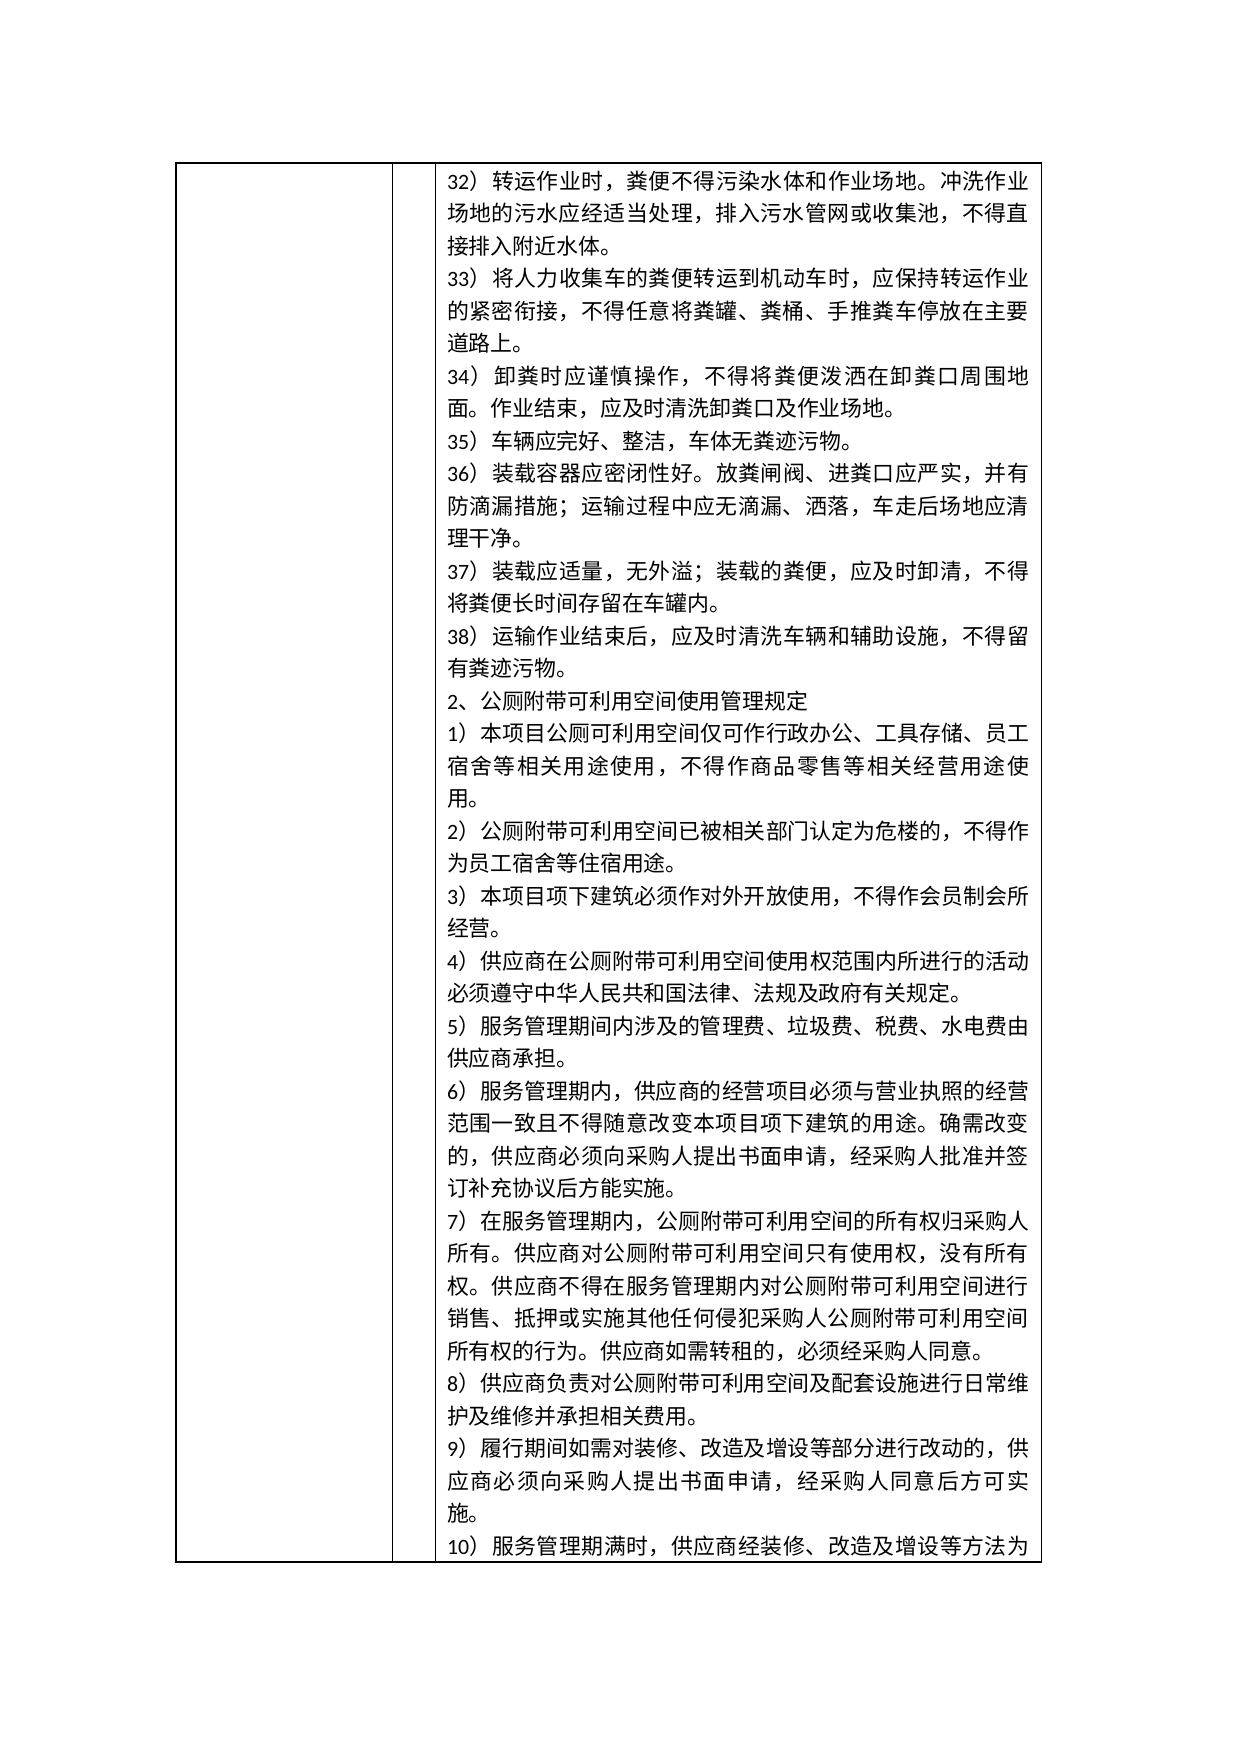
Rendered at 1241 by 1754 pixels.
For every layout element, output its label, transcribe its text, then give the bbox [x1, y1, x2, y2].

table_cell [177, 164, 392, 1561]
table_cell 6 [393, 164, 435, 1561]
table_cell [436, 164, 1041, 1561]
